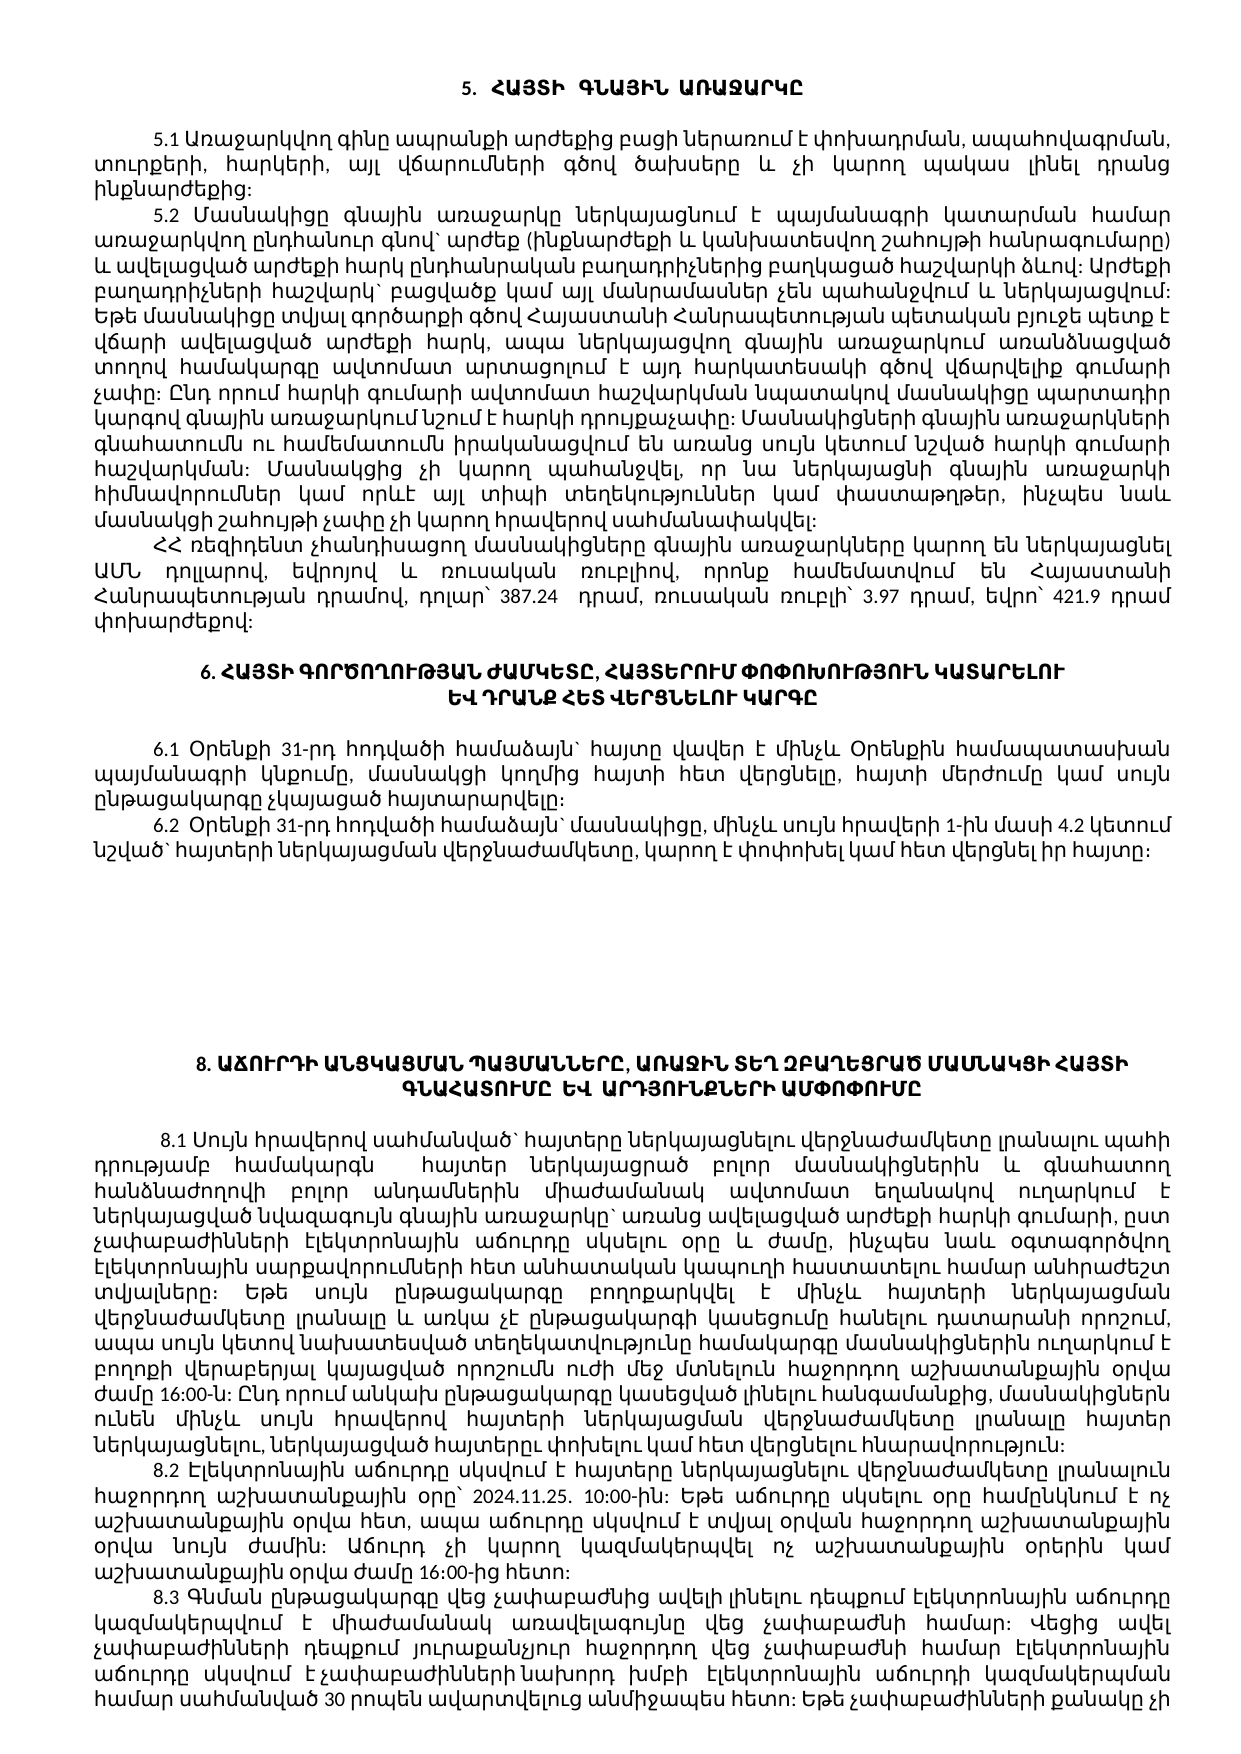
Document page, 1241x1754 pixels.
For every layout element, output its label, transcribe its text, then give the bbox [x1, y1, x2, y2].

text 8. ԱՃՈՒՐԴԻ ԱՆՑԿԱՑՄԱՆ ՊԱՅՄԱՆՆԵՐԸ, ԱՌԱՋԻՆ ՏԵՂ ԶԲԱՂԵՑՐԱԾ ՄԱՍՆԱԿՑԻ ՀԱՅՏԻ [94, 1051, 1171, 1076]
text 6. ՀԱՅՏԻ ԳՈՐԾՈՂՈՒԹՅԱՆ ԺԱՄԿԵՏԸ, ՀԱՅՏԵՐՈՒՄ ՓՈՓՈԽՈՒԹՅՈՒՆ ԿԱՏԱՐԵԼՈՒ [94, 659, 1171, 685]
text ԵՎ ԴՐԱՆՔ ՀԵՏ ՎԵՐՑՆԵԼՈՒ ԿԱՐԳԸ [94, 685, 1171, 710]
text 5.2 Մասնակիցը գնային առաջարկը ներկայացնում է պայմանագրի կատարման համար առաջարկվող ընդհանուր գնով` արժեք (ինքնարժեքի և կանխատեսվող շահույթի հանրագումարը) և ավելացված արժեքի հարկ ընդհանրական բաղադրիչներից բաղկացած հաշվարկի ձևով: Արժեքի բաղադրիչների հաշվարկ` բացվածք կամ այլ մանրամասներ չեն պահանջվում և ներկայացվում: Եթե մասնակիցը տվյալ գործարքի գծով Հայաստանի Հանրապետության պետական բյուջե պետք է վճարի ավելացված արժեքի հարկ, ապա ներկայացվող գնային առաջարկում առանձնացված տողով համակարգը ավտոմատ արտացոլում է այդ հարկատեսակի գծով վճարվելիք գումարի չափը: Ընդ որում հարկի գումարի ավտոմատ հաշվարկման նպատակով մասնակիցը պարտադիր կարգով գնային առաջարկում նշում է հարկի դրույքաչափը: Մասնակիցների գնային առաջարկների գնահատումն ու համեմատումն իրականացվում են առանց սույն կետում նշված հարկի գումարի հաշվարկման: Մասնակցից չի կարող պահանջվել, որ նա ներկայացնի գնային առաջարկի հիմնավորումներ կամ որևէ այլ տիպի տեղեկություններ կամ փաստաթղթեր, ինչպես նաև մասնակցի շահույթի չափը չի կարող հրավերով սահմանափակվել: [94, 202, 1171, 532]
text 5.1 Առաջարկվող գինը ապրանքի արժեքից բացի ներառում է փոխադրման, ապահովագրման, տուրքերի, հարկերի, այլ վճարումների գծով ծախսերը և չի կարող պակաս լինել դրանց ինքնարժեքից: [94, 126, 1171, 202]
text 8.1 Սույն հրավերով սահմանված` հայտերը ներկայացնելու վերջնաժամկետը լրանալու պահի դրությամբ համակարգն հայտեր ներկայացրած բոլոր մասնակիցներին և գնահատող հանձնաժողովի բոլոր անդամներին միաժամանակ ավտոմատ եղանակով ուղարկում է ներկայացված նվազագույն գնային առաջարկը` առանց ավելացված արժեքի հարկի գումարի, ըստ չափաբաժինների էլեկտրոնային աճուրդը սկսելու օրը և ժամը, ինչպես նաև օգտագործվող էլեկտրոնային սարքավորումների հետ անհատական կապուղի հաստատելու համար անհրաժեշտ տվյալները։ Եթե սույն ընթացակարգը բողոքարկվել է մինչև հայտերի ներկայացման վերջնաժամկետը լրանալը և առկա չէ ընթացակարգի կասեցումը հանելու դատարանի որոշում, ապա սույն կետով նախատեսված տեղեկատվությունը համակարգը մասնակիցներին ուղարկում է բողոքի վերաբերյալ կայացված որոշումն ուժի մեջ մտնելուն հաջորդող աշխատանքային օրվա ժամը 16:00-ն: Ընդ որում անկախ ընթացակարգը կասեցված լինելու հանգամանքից, մասնակիցներն ունեն մինչև սույն հրավերով հայտերի ներկայացման վերջնաժամկետը լրանալը հայտեր ներկայացնելու, ներկայացված հայտերըւ փոխելու կամ հետ վերցնելու հնարավորություն: [94, 1127, 1171, 1457]
text 8.2 Էլեկտրոնային աճուրդը սկսվում է հայտերը ներկայացնելու վերջնաժամկետը լրանալուն հաջորդող աշխատանքային օրը՝ 2024.11.25. 10:00 -ին: Եթե աճուրդը սկսելու օրը համընկնում է ոչ աշխատանքային օրվա հետ, ապա աճուրդը սկսվում է տվյալ օրվան հաջորդող աշխատանքային օրվա նույն ժամին: Աճուրդ չի կարող կազմակերպվել ոչ աշխատանքային օրերին կամ աշխատանքային օրվա ժամը 16։00-ից հետո: [94, 1457, 1171, 1584]
text 6.2 Օրենքի 31-րդ հոդվածի համաձայն` մասնակիցը, մինչև սույն հրավերի 1-ին մասի 4.2 կետում նշված` հայտերի ներկայացման վերջնաժամկետը, կարող է փոփոխել կամ հետ վերցնել իր հայտը։ [94, 812, 1171, 863]
text 5. ՀԱՅՏԻ ԳՆԱՅԻՆ ԱՌԱՋԱՐԿԸ [94, 75, 1171, 100]
text 6.1 Օրենքի 31-րդ հոդվածի համաձայն` հայտը վավեր է մինչև Օրենքին համապատասխան պայմանագրի կնքումը, մասնակցի կողմից հայտի հետ վերցնելը, հայտի մերժումը կամ սույն ընթացակարգը չկայացած հայտարարվելը։ [94, 736, 1171, 812]
text ԳՆԱՀԱՏՈՒՄԸ ԵՎ ԱՐԴՅՈՒՆՔՆԵՐԻ ԱՄՓՈՓՈՒՄԸ [94, 1076, 1171, 1102]
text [94, 1584, 1171, 1712]
text ՀՀ ռեզիդենտ չհանդիսացող մասնակիցները գնային առաջարկները կարող են ներկայացնել ԱՄՆ դոլլարով, եվրոյով և ռուսական ռուբլիով, որոնք համեմատվում են Հայաստանի Հանրապետության դրամով, դոլար՝ 387.24 դրամ, ռուսական ռուբլի՝ 3.97 դրամ, եվրո՝ 421.9 դրամ փոխարժեքով: [94, 532, 1171, 634]
